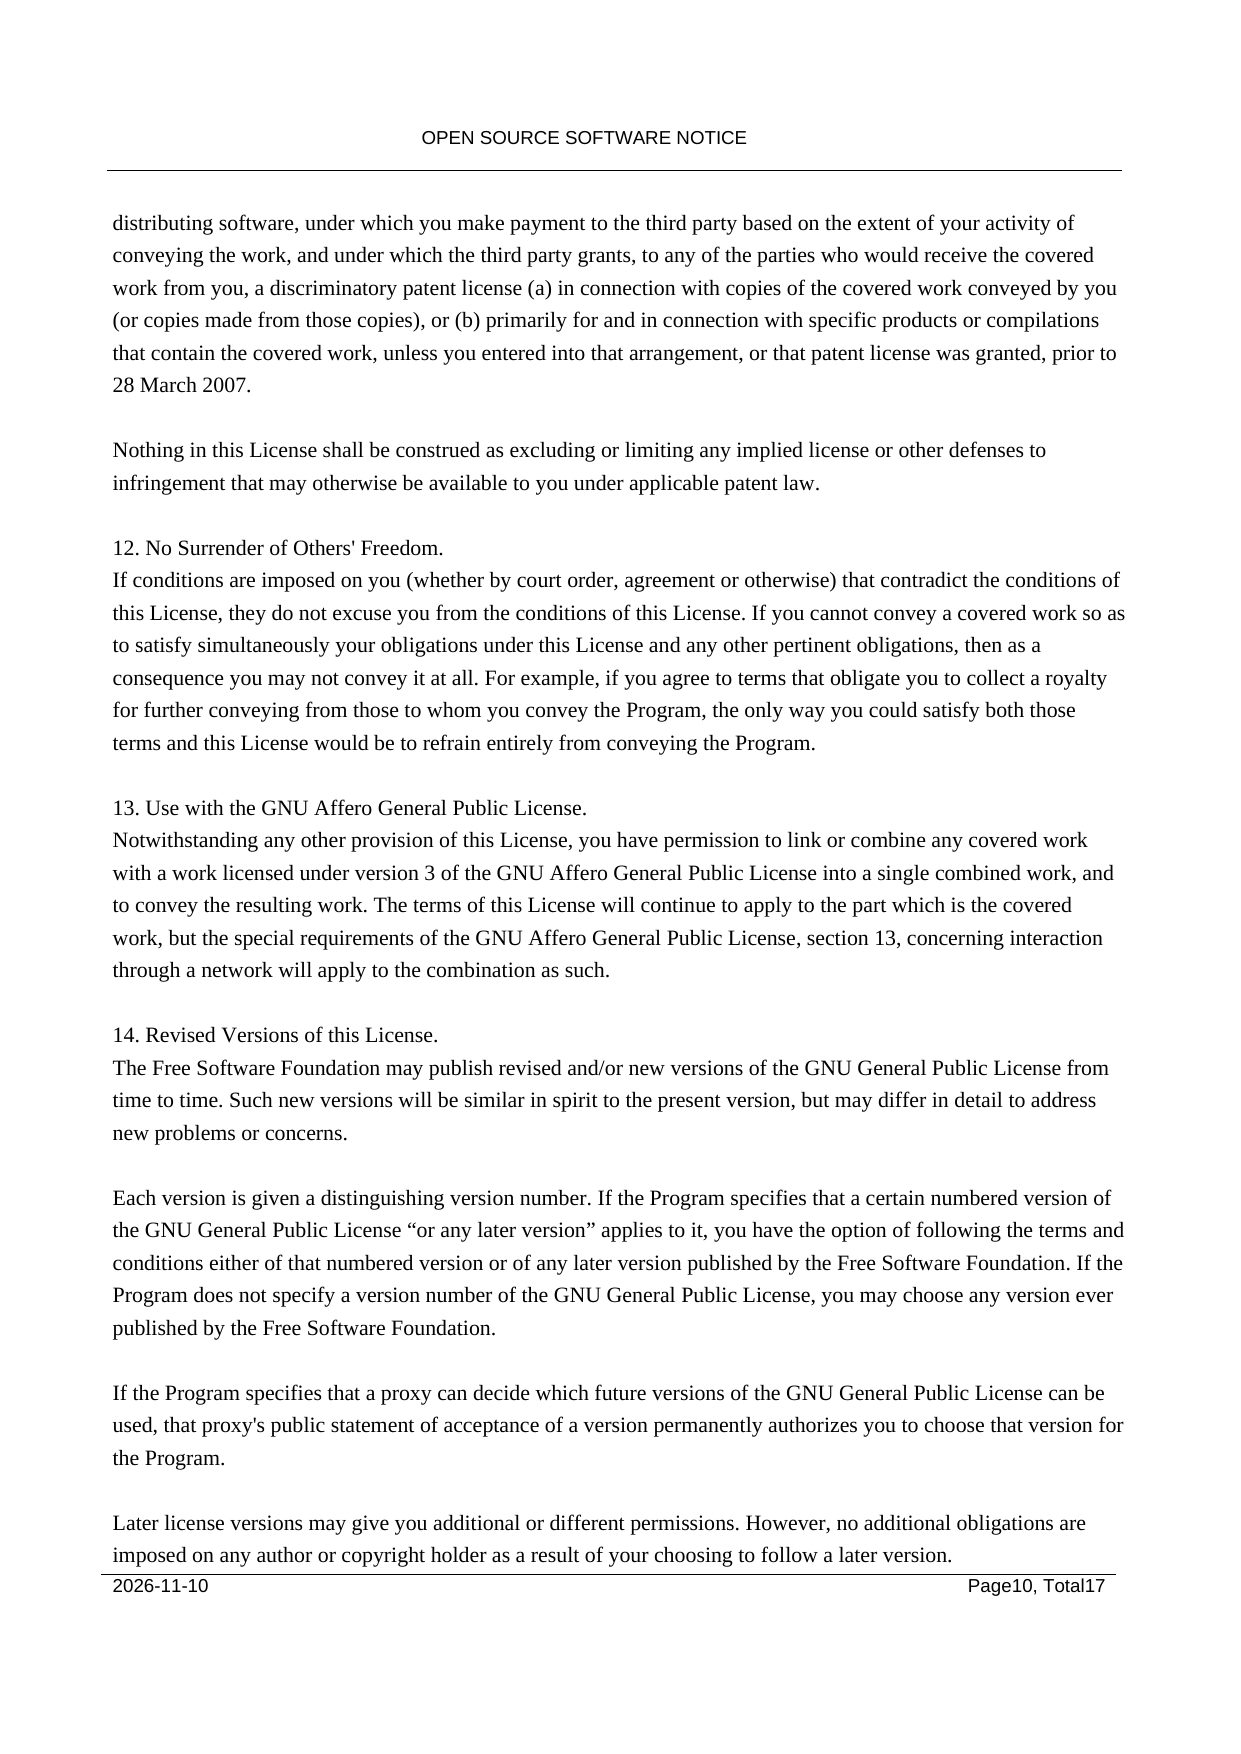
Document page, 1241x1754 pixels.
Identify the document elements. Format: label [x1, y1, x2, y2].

text [112, 206, 1128, 1571]
